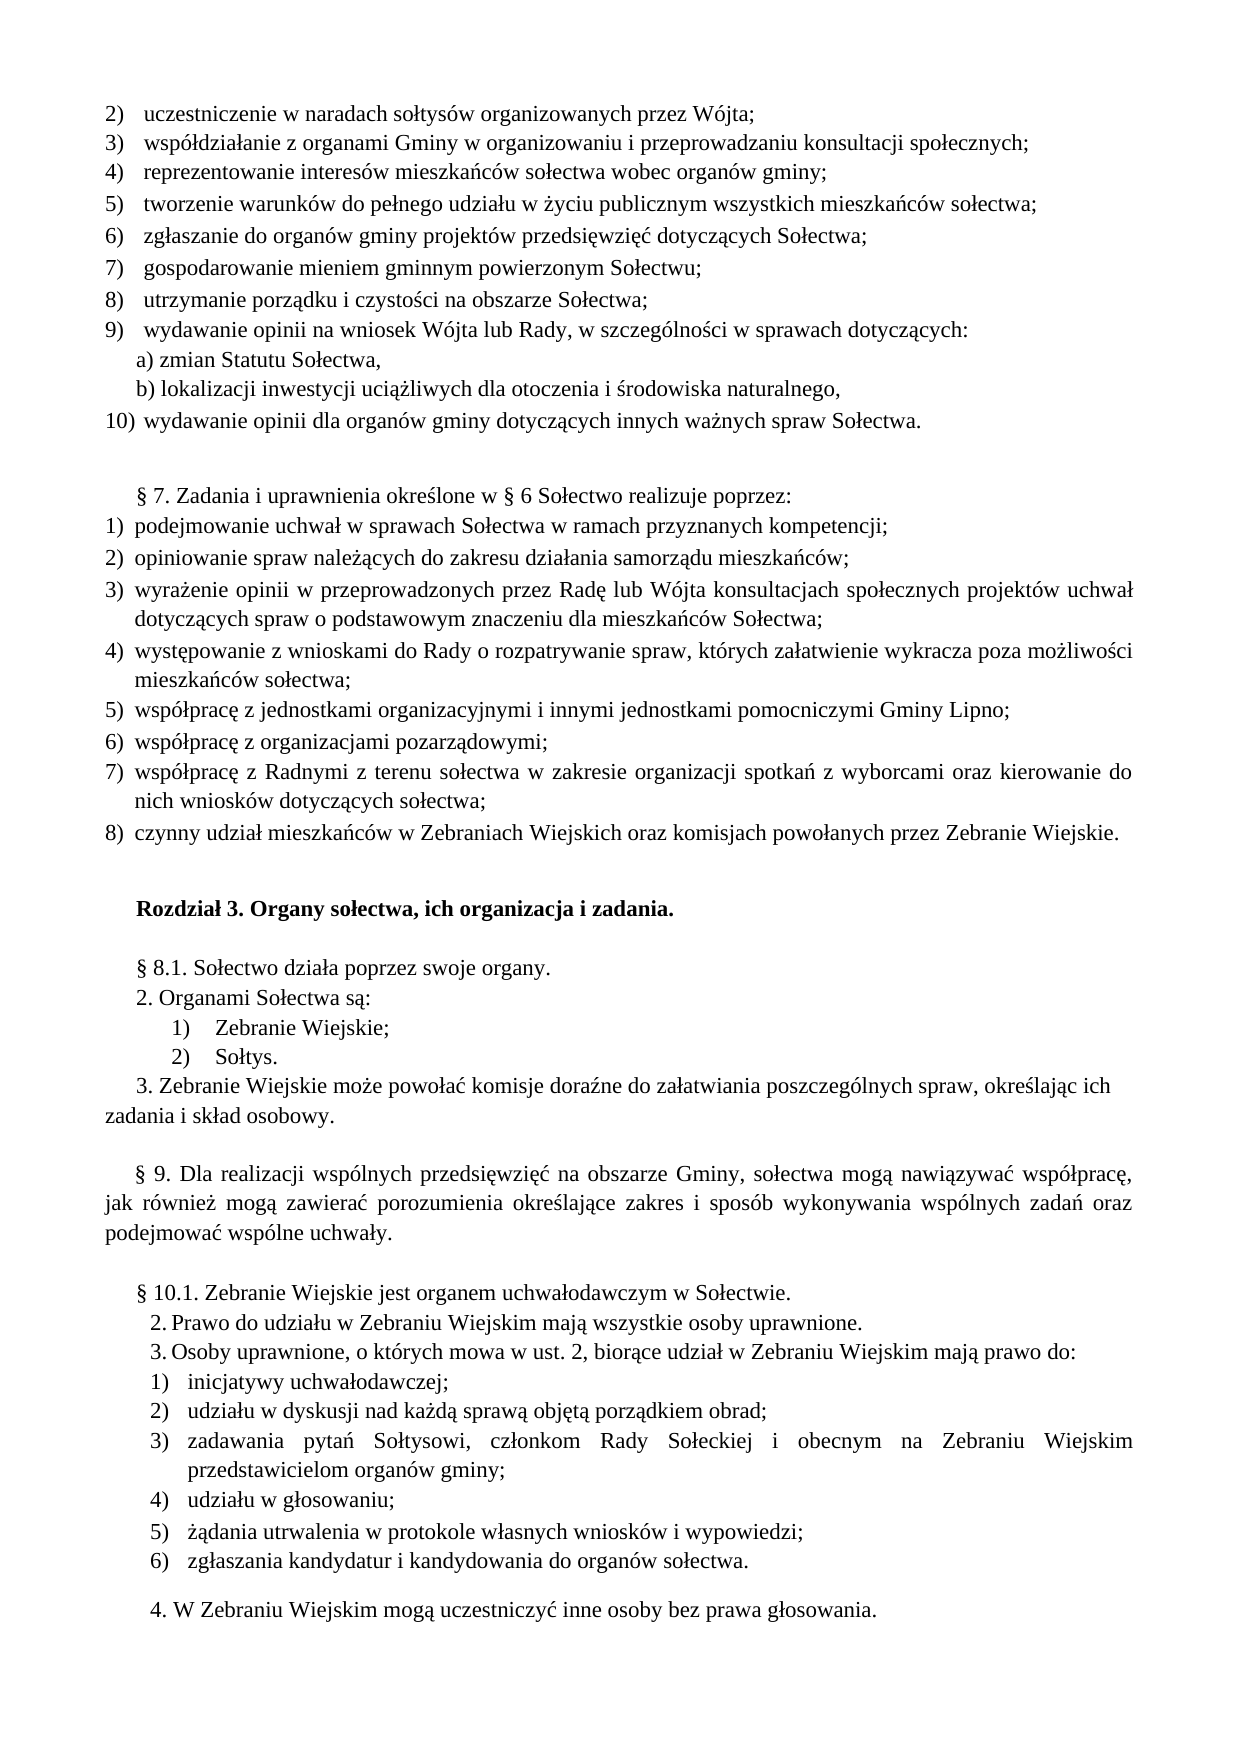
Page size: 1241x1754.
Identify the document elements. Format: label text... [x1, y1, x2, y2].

list inicjatywy uchwałodawczej; [150, 1368, 1114, 1394]
text 3. Zebranie Wiejskie może powołać komisje doraźne do załatwiania poszczególnych spraw, określając ich [136, 1072, 1134, 1099]
text 2. Organami Sołectwa są: [136, 984, 1134, 1010]
text § 9. Dla realizacji wspólnych przedsięwzięć na obszarze Gminy, sołectwa mogą nawiązywać współpracę, jak również mogą zawierać porozumienia określające zakres i sposób wykonywania wspólnych zadań oraz podejmować wspólne uchwały. [105, 1160, 1134, 1245]
text zadania i skład osobowy. [105, 1102, 1134, 1128]
list uczestniczenie w naradach sołtysów organizowanych przez Wójta; [105, 100, 1134, 126]
list współpracę z organizacjami pozarządowymi; [105, 728, 1134, 754]
list gospodarowanie mieniem gminnym powierzonym Sołectwu; [105, 254, 1134, 281]
list tworzenie warunków do pełnego udziału w życiu publicznym wszystkich mieszkańców sołectwa; [105, 190, 1134, 217]
text a) zmian Statutu Sołectwa, [105, 346, 1134, 372]
text 4. W Zebraniu Wiejskim mogą uczestniczyć inne osoby bez prawa głosowania. [150, 1596, 1134, 1622]
list opiniowanie spraw należących do zakresu działania samorządu mieszkańców; [105, 544, 1134, 570]
text b) lokalizacji inwestycji uciążliwych dla otoczenia i środowiska naturalnego, [136, 375, 1134, 402]
list utrzymanie porządku i czystości na obszarze Sołectwa; [105, 286, 1134, 313]
text § 10.1. Zebranie Wiejskie jest organem uchwałodawczym w Sołectwie. [136, 1279, 1134, 1305]
list Osoby uprawnione, o których mowa w ust. 2, biorące udział w Zebraniu Wiejskim mają prawo do: [120, 1338, 1114, 1364]
list Prawo do udziału w Zebraniu Wiejskim mają wszystkie osoby uprawnione. [120, 1308, 1114, 1335]
list współpracę z Radnymi z terenu sołectwa w zakresie organizacji spotkań z wyborcami oraz kierowanie do nich wniosków dotyczących sołectwa; [105, 758, 1134, 813]
list wyrażenie opinii w przeprowadzonych przez Radę lub Wójta konsultacjach społecznych projektów uchwał dotyczących spraw o podstawowym znaczeniu dla mieszkańców Sołectwa; [105, 576, 1134, 632]
list Zebranie Wiejskie; [171, 1013, 1134, 1040]
list żądania utrwalenia w protokole własnych wniosków i wypowiedzi; [150, 1518, 1134, 1544]
list udziału w dyskusji nad każdą sprawą objętą porządkiem obrad; [150, 1398, 1134, 1424]
list wydawanie opinii dla organów gminy dotyczących innych ważnych spraw Sołectwa. [105, 407, 1134, 434]
subtitle Rozdział 3. Organy sołectwa, ich organizacja i zadania. [136, 895, 856, 921]
list zgłaszania kandydatur i kandydowania do organów sołectwa. [150, 1547, 1134, 1574]
list Sołtys. [171, 1043, 1134, 1069]
list występowanie z wnioskami do Rady o rozpatrywanie spraw, których załatwienie wykracza poza możliwości mieszkańców sołectwa; [105, 637, 1134, 693]
text § 8.1. Sołectwo działa poprzez swoje organy. [136, 954, 1134, 981]
list udziału w głosowaniu; [150, 1486, 1134, 1512]
list współpracę z jednostkami organizacyjnymi i innymi jednostkami pomocniczymi Gminy Lipno; [105, 696, 1134, 722]
list zadawania pytań Sołtysowi, członkom Rady Sołeckiej i obecnym na Zebraniu Wiejskim przedstawicielom organów gminy; [150, 1427, 1134, 1483]
list reprezentowanie interesów mieszkańców sołectwa wobec organów gminy; [105, 158, 1134, 184]
list zgłaszanie do organów gminy projektów przedsięwzięć dotyczących Sołectwa; [105, 222, 1134, 249]
list podejmowanie uchwał w sprawach Sołectwa w ramach przyznanych kompetencji; [105, 512, 1134, 538]
text § 7. Zadania i uprawnienia określone w § 6 Sołectwo realizuje poprzez: [136, 482, 1134, 509]
list wydawanie opinii na wniosek Wójta lub Rady, w szczególności w sprawach dotyczących: [105, 316, 1134, 342]
list współdziałanie z organami Gminy w organizowaniu i przeprowadzaniu konsultacji społecznych; [105, 129, 1134, 155]
list czynny udział mieszkańców w Zebraniach Wiejskich oraz komisjach powołanych przez Zebranie Wiejskie. [105, 819, 1134, 845]
